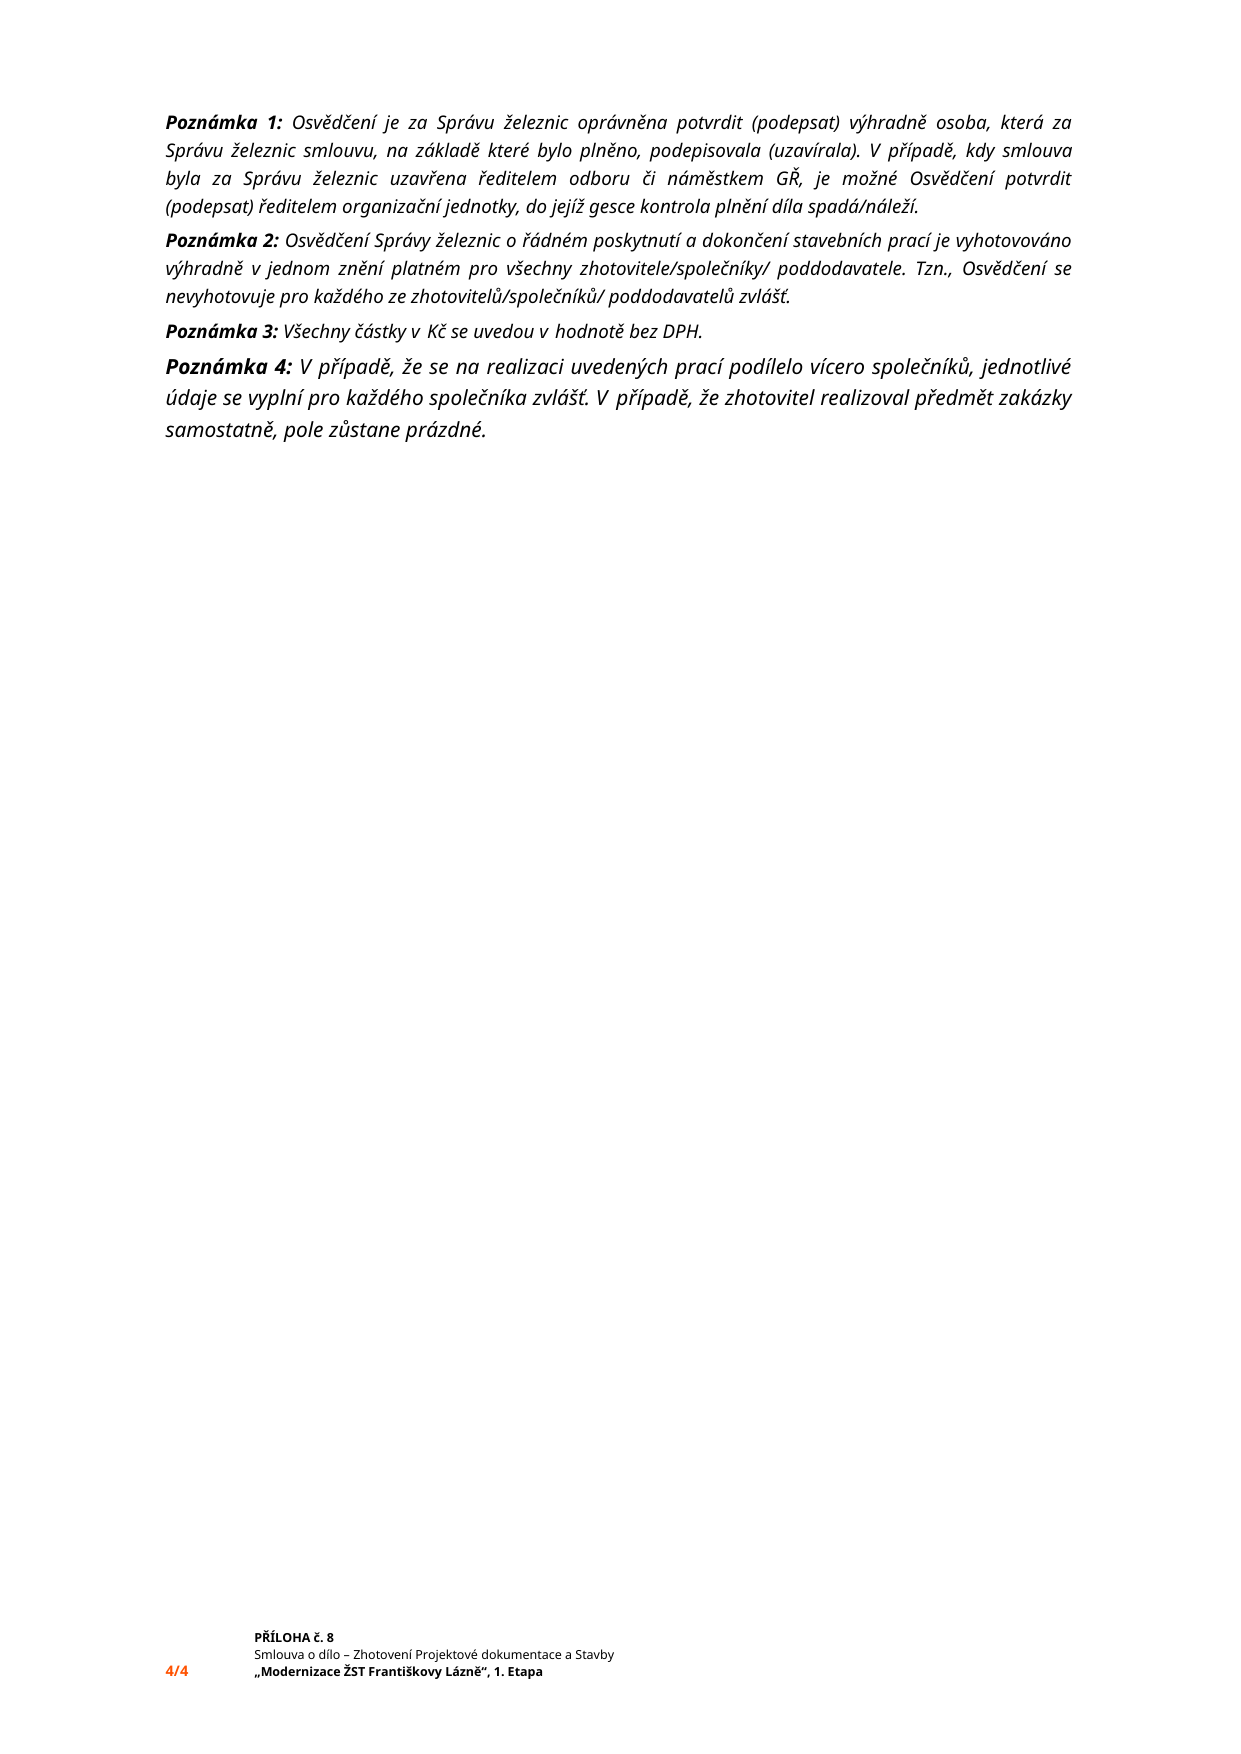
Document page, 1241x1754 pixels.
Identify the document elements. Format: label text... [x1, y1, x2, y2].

text Poznámka 1: Osvědčení je za Správu železnic oprávněna potvrdit (podepsat) výhradně osoba, která za Správu železnic smlouvu, na základě které bylo plněno, podepisovala (uzavírala). V případě, kdy smlouva byla za Správu železnic uzavřena ředitelem odboru či náměstkem GŘ, je možné Osvědčení potvrdit (podepsat) ředitelem organizační jednotky, do jejíž gesce kontrola plnění díla spadá/náleží. [165, 109, 1075, 219]
text Poznámka 3: Všechny částky v Kč se uvedou v hodnotě bez DPH. [165, 318, 1075, 343]
text Poznámka 4: V případě, že se na realizaci uvedených prací podílelo vícero společníků, jednotlivé údaje se vyplní pro každého společníka zvlášť. V případě, že zhotovitel realizoval předmět zakázky samostatně, pole zůstane prázdné. [165, 352, 1075, 443]
text Poznámka 2: Osvědčení Správy železnic o řádném poskytnutí a dokončení stavebních prací je vyhotovováno výhradně v jednom znění platném pro všechny zhotovitele/společníky/ poddodavatele. Tzn., Osvědčení se nevyhotovuje pro každého ze zhotovitelů/společníků/ poddodavatelů zvlášť. [165, 228, 1075, 309]
